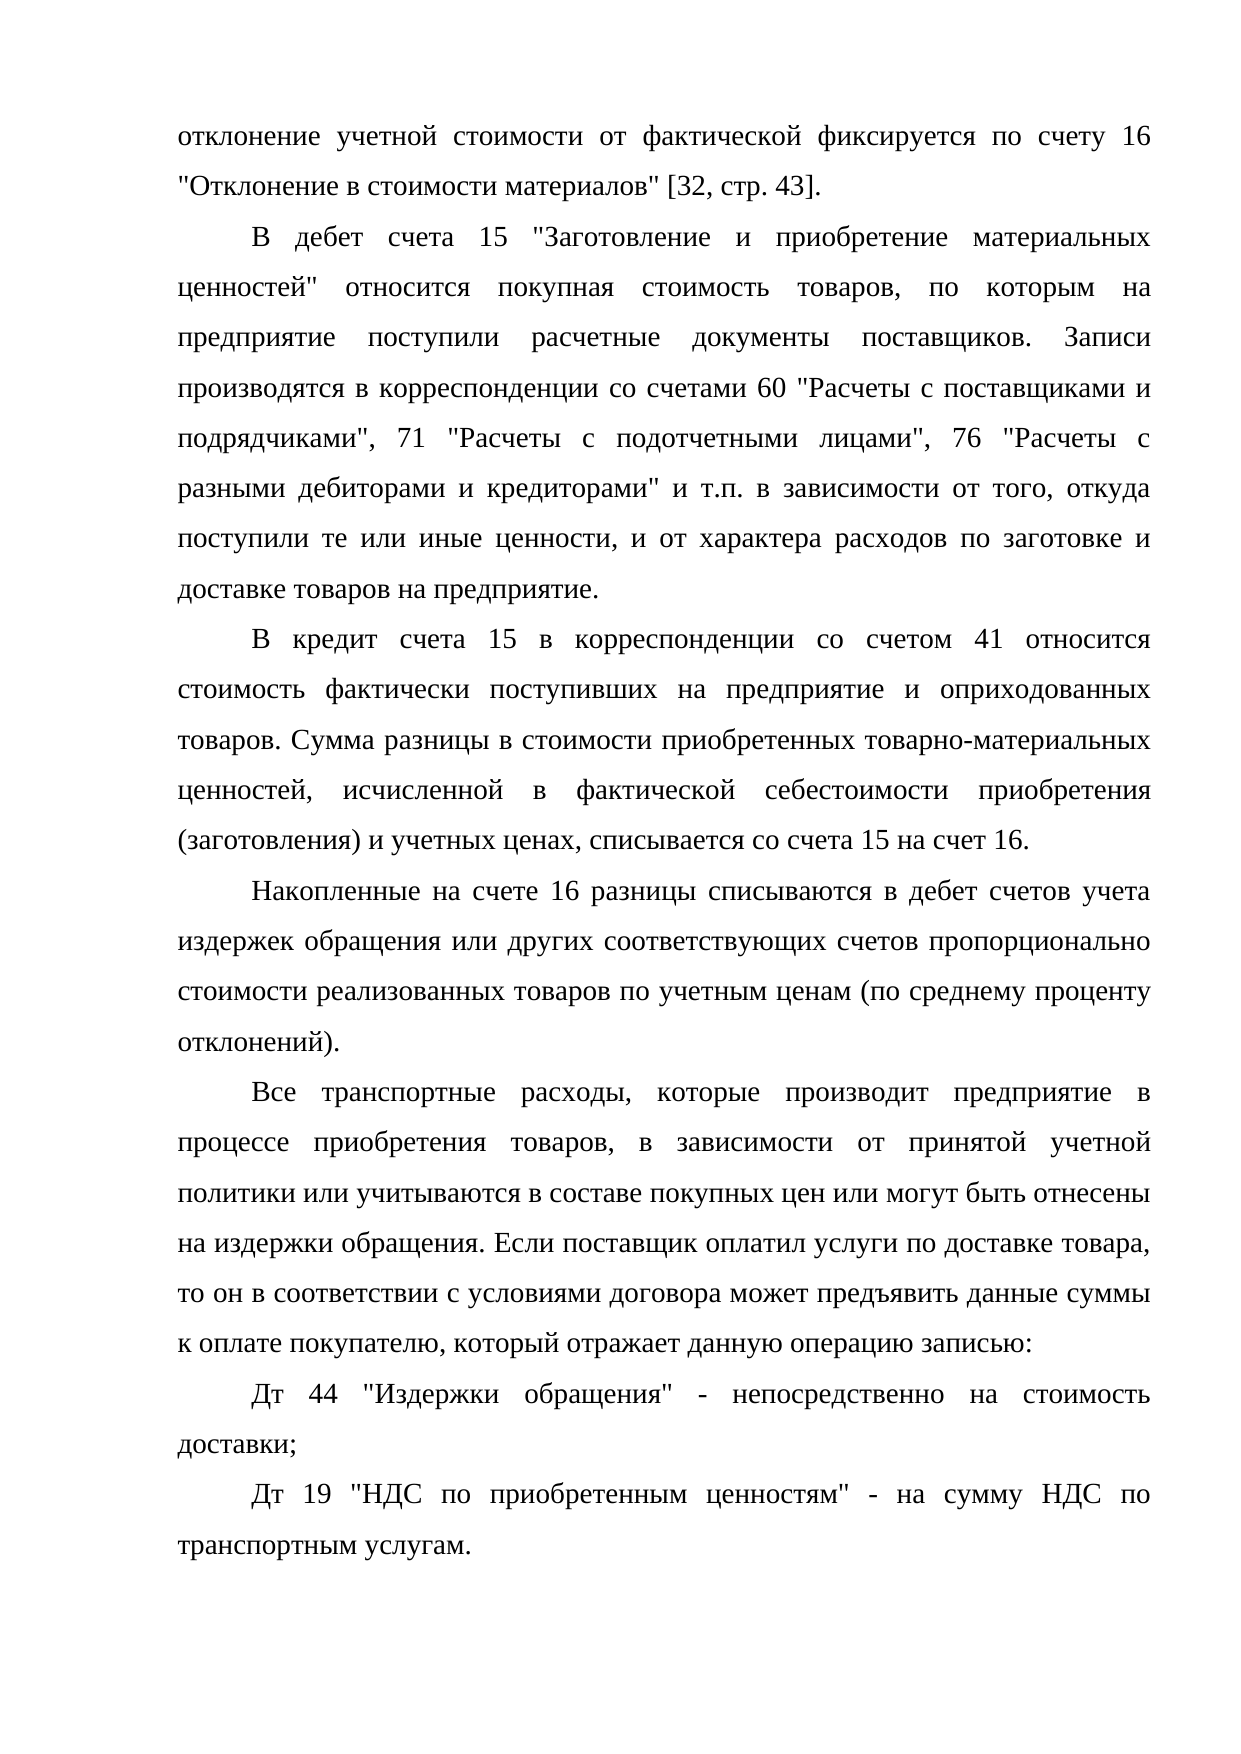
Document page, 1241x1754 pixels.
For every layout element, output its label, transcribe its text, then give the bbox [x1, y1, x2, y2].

text В дебет счета 15 "Заготовление и приобретение материальных ценностей" относится покупная стоимость товаров, по которым на предприятие поступили расчетные документы поставщиков. Записи производятся в корреспонденции со счетами 60 "Расчеты с поставщиками и подрядчиками", 71 "Расчеты с подотчетными лицами", 76 "Расчеты с разными дебиторами и кредиторами" и т.п. в зависимости от того, откуда поступили те или иные ценности, и от характера расходов по заготовке и доставке товаров на предприятие. [177, 219, 1152, 604]
text Дт 19 "НДС по приобретенным ценностям" - на сумму НДС по транспортным услугам. [177, 1477, 1152, 1560]
text Все транспортные расходы, которые производит предприятие в процессе приобретения товаров, в зависимости от принятой учетной политики или учитываются в составе покупных цен или могут быть отнесены на издержки обращения. Если поставщик оплатил услуги по доставке товара, то он в соответствии с условиями договора может предъявить данные суммы к оплате покупателю, который отражает данную операцию записью: [177, 1074, 1152, 1359]
text Дт 44 "Издержки обращения" - непосредственно на стоимость доставки; [177, 1376, 1152, 1460]
text В кредит счета 15 в корреспонденции со счетом 41 относится стоимость фактически поступивших на предприятие и оприходованных товаров. Сумма разницы в стоимости приобретенных товарно-материальных ценностей, исчисленной в фактической себестоимости приобретения (заготовления) и учетных ценах, списывается со счета 15 на счет 16. [177, 621, 1152, 856]
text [177, 118, 1152, 202]
text Накопленные на счете 16 разницы списываются в дебет счетов учета издержек обращения или других соответствующих счетов пропорционально стоимости реализованных товаров по учетным ценам (по среднему проценту отклонений). [177, 873, 1152, 1057]
